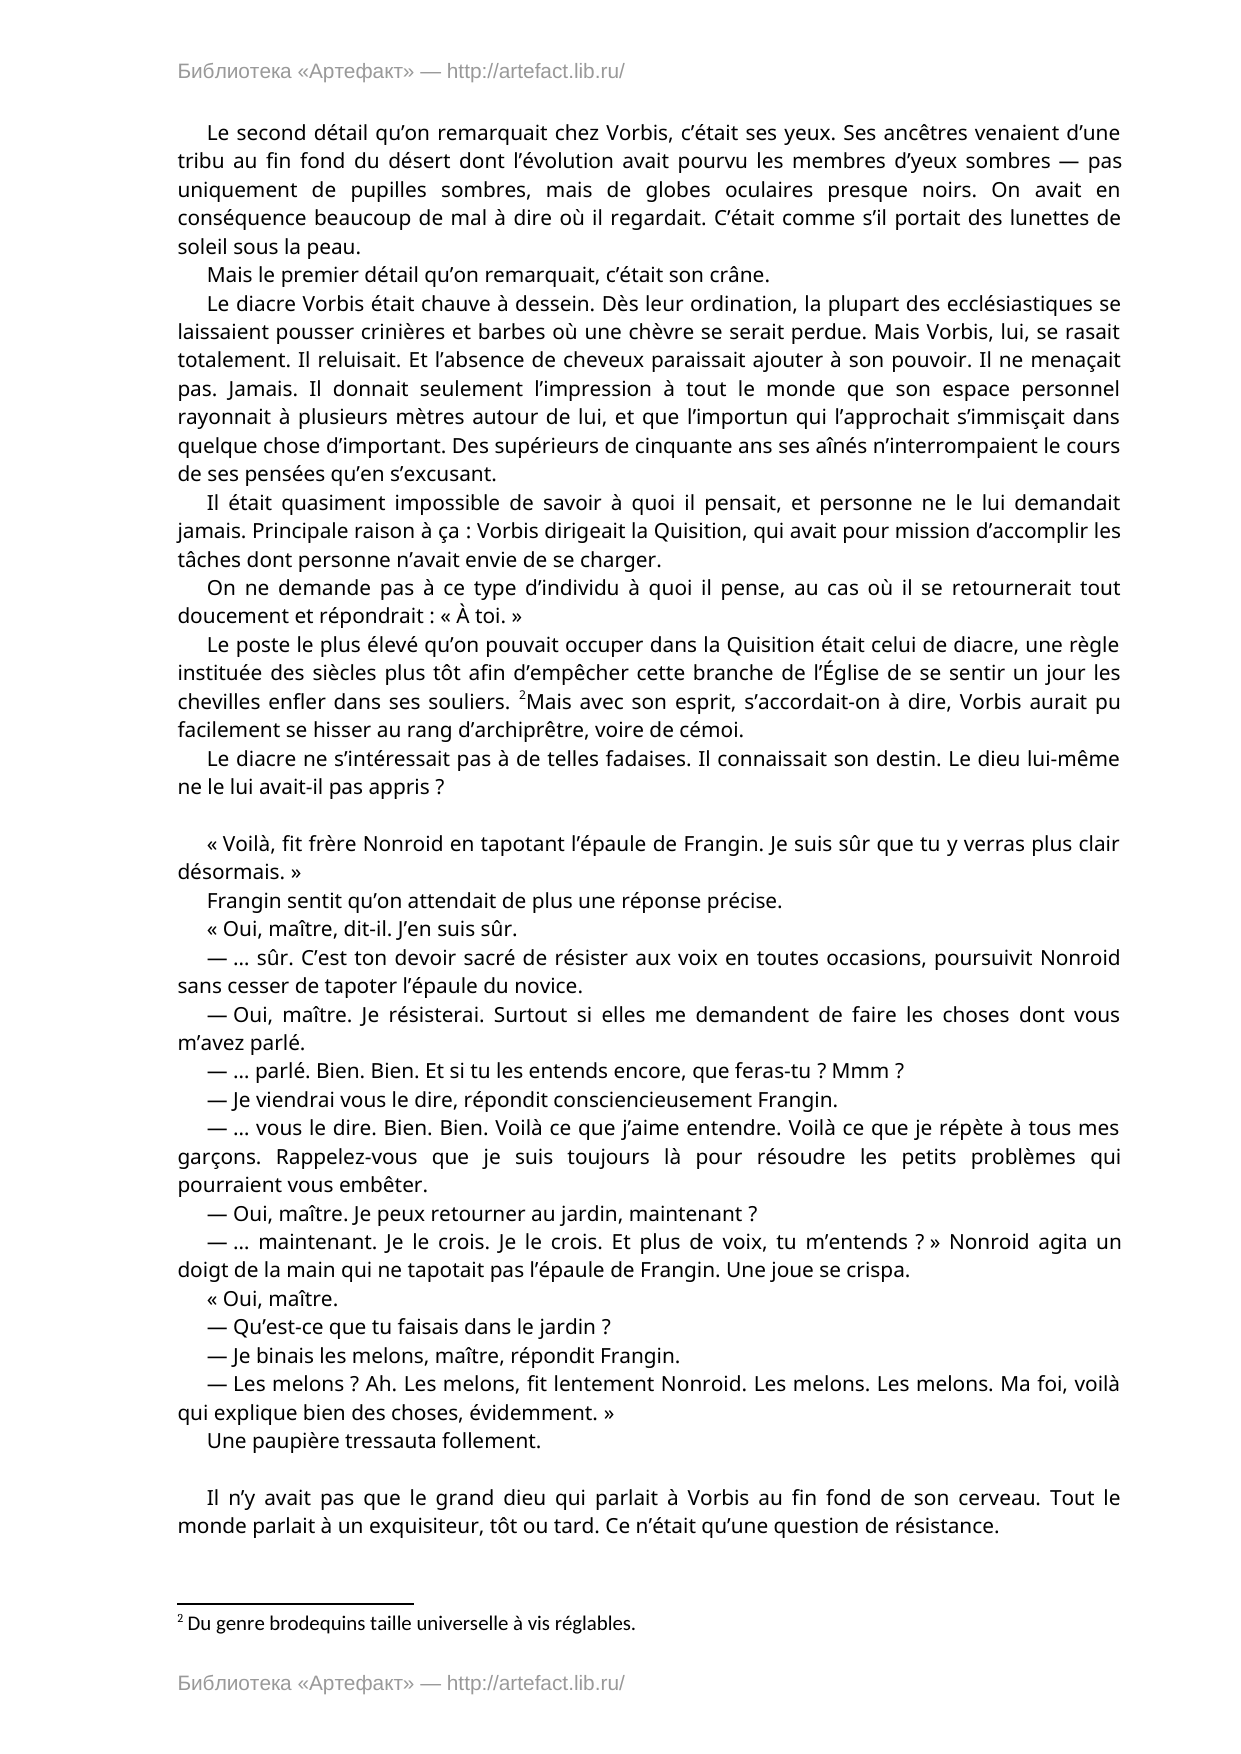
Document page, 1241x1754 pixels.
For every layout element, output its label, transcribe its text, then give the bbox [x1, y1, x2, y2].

text — Qu’est-ce que tu faisais dans le jardin ? [177, 1312, 1122, 1341]
text « Oui, maître, dit-il. J’en suis sûr. [177, 914, 1122, 943]
text Le second détail qu’on remarquait chez Vorbis, c’était ses yeux. Ses ancêtres venaient d’une tribu au fin fond du désert dont l’évolution avait pourvu les membres d’yeux sombres — pas uniquement de pupilles sombres, mais de globes oculaires presque noirs. On avait en conséquence beaucoup de mal à dire où il regardait. C’était comme s’il portait des lunettes de soleil sous la peau. [177, 118, 1122, 260]
text Le diacre Vorbis était chauve à dessein. Dès leur ordination, la plupart des ecclésiastiques se laissaient pousser crinières et barbes où une chèvre se serait perdue. Mais Vorbis, lui, se rasait totalement. Il reluisait. Et l’absence de cheveux paraissait ajouter à son pouvoir. Il ne menaçait pas. Jamais. Il donnait seulement l’impression à tout le monde que son espace personnel rayonnait à plusieurs mètres autour de lui, et que l’importun qui l’approchait s’immisçait dans quelque chose d’important. Des supérieurs de cinquante ans ses aînés n’interrompaient le cours de ses pensées qu’en s’excusant. [177, 289, 1122, 488]
text « Oui, maître. [177, 1284, 1122, 1312]
text Il n’y avait pas que le grand dieu qui parlait à Vorbis au fin fond de son cerveau. Tout le monde parlait à un exquisiteur, tôt ou tard. Ce n’était qu’une question de résistance. [177, 1483, 1122, 1540]
text — … maintenant. Je le crois. Je le crois. Et plus de voix, tu m’entends ? » Nonroid agita un doigt de la main qui ne tapotait pas l’épaule de Frangin. Une joue se crispa. [177, 1227, 1122, 1284]
text — Je binais les melons, maître, répondit Frangin. [177, 1341, 1122, 1369]
text — Les melons ? Ah. Les melons, fit lentement Nonroid. Les melons. Les melons. Ma foi, voilà qui explique bien des choses, évidemment. » [177, 1369, 1122, 1426]
text — Oui, maître. Je résisterai. Surtout si elles me demandent de faire les choses dont vous m’avez parlé. [177, 1000, 1122, 1057]
text Il était quasiment impossible de savoir à quoi il pensait, et personne ne le lui demandait jamais. Principale raison à ça : Vorbis dirigeait la Quisition, qui avait pour mission d’accomplir les tâches dont personne n’avait envie de se charger. [177, 488, 1122, 573]
text Une paupière tressauta follement. [177, 1426, 1122, 1455]
text — Oui, maître. Je peux retourner au jardin, maintenant ? [177, 1199, 1122, 1227]
text — … sûr. C’est ton devoir sacré de résister aux voix en toutes occasions, poursuivit Nonroid sans cesser de tapoter l’épaule du novice. [177, 943, 1122, 1000]
text Mais le premier détail qu’on remarquait, c’était son crâne. [177, 260, 1122, 289]
text — Je viendrai vous le dire, répondit consciencieusement Frangin. [177, 1085, 1122, 1113]
text Le diacre ne s’intéressait pas à de telles fadaises. Il connaissait son destin. Le dieu lui-même ne le lui avait-il pas appris ? [177, 744, 1122, 801]
text Frangin sentit qu’on attendait de plus une réponse précise. [177, 886, 1122, 914]
text On ne demande pas à ce type d’individu à quoi il pense, au cas où il se retournerait tout doucement et répondrait : « À toi. » [177, 573, 1122, 630]
text — … parlé. Bien. Bien. Et si tu les entends encore, que feras-tu ? Mmm ? [177, 1057, 1122, 1085]
text « Voilà, fit frère Nonroid en tapotant l’épaule de Frangin. Je suis sûr que tu y verras plus clair désormais. » [177, 829, 1122, 886]
text Le poste le plus élevé qu’on pouvait occuper dans la Quisition était celui de diacre, une règle instituée des siècles plus tôt afin d’empêcher cette branche de l’Église de se sentir un jour les chevilles enfler dans ses souliers. Mais avec son esprit, s’accordait-on à dire, Vorbis aurait pu facilement se hisser au rang d’archiprêtre, voire de cémoi. [177, 630, 1122, 744]
text — … vous le dire. Bien. Bien. Voilà ce que j’aime entendre. Voilà ce que je répète à tous mes garçons. Rappelez-vous que je suis toujours là pour résoudre les petits problèmes qui pourraient vous embêter. [177, 1113, 1122, 1199]
